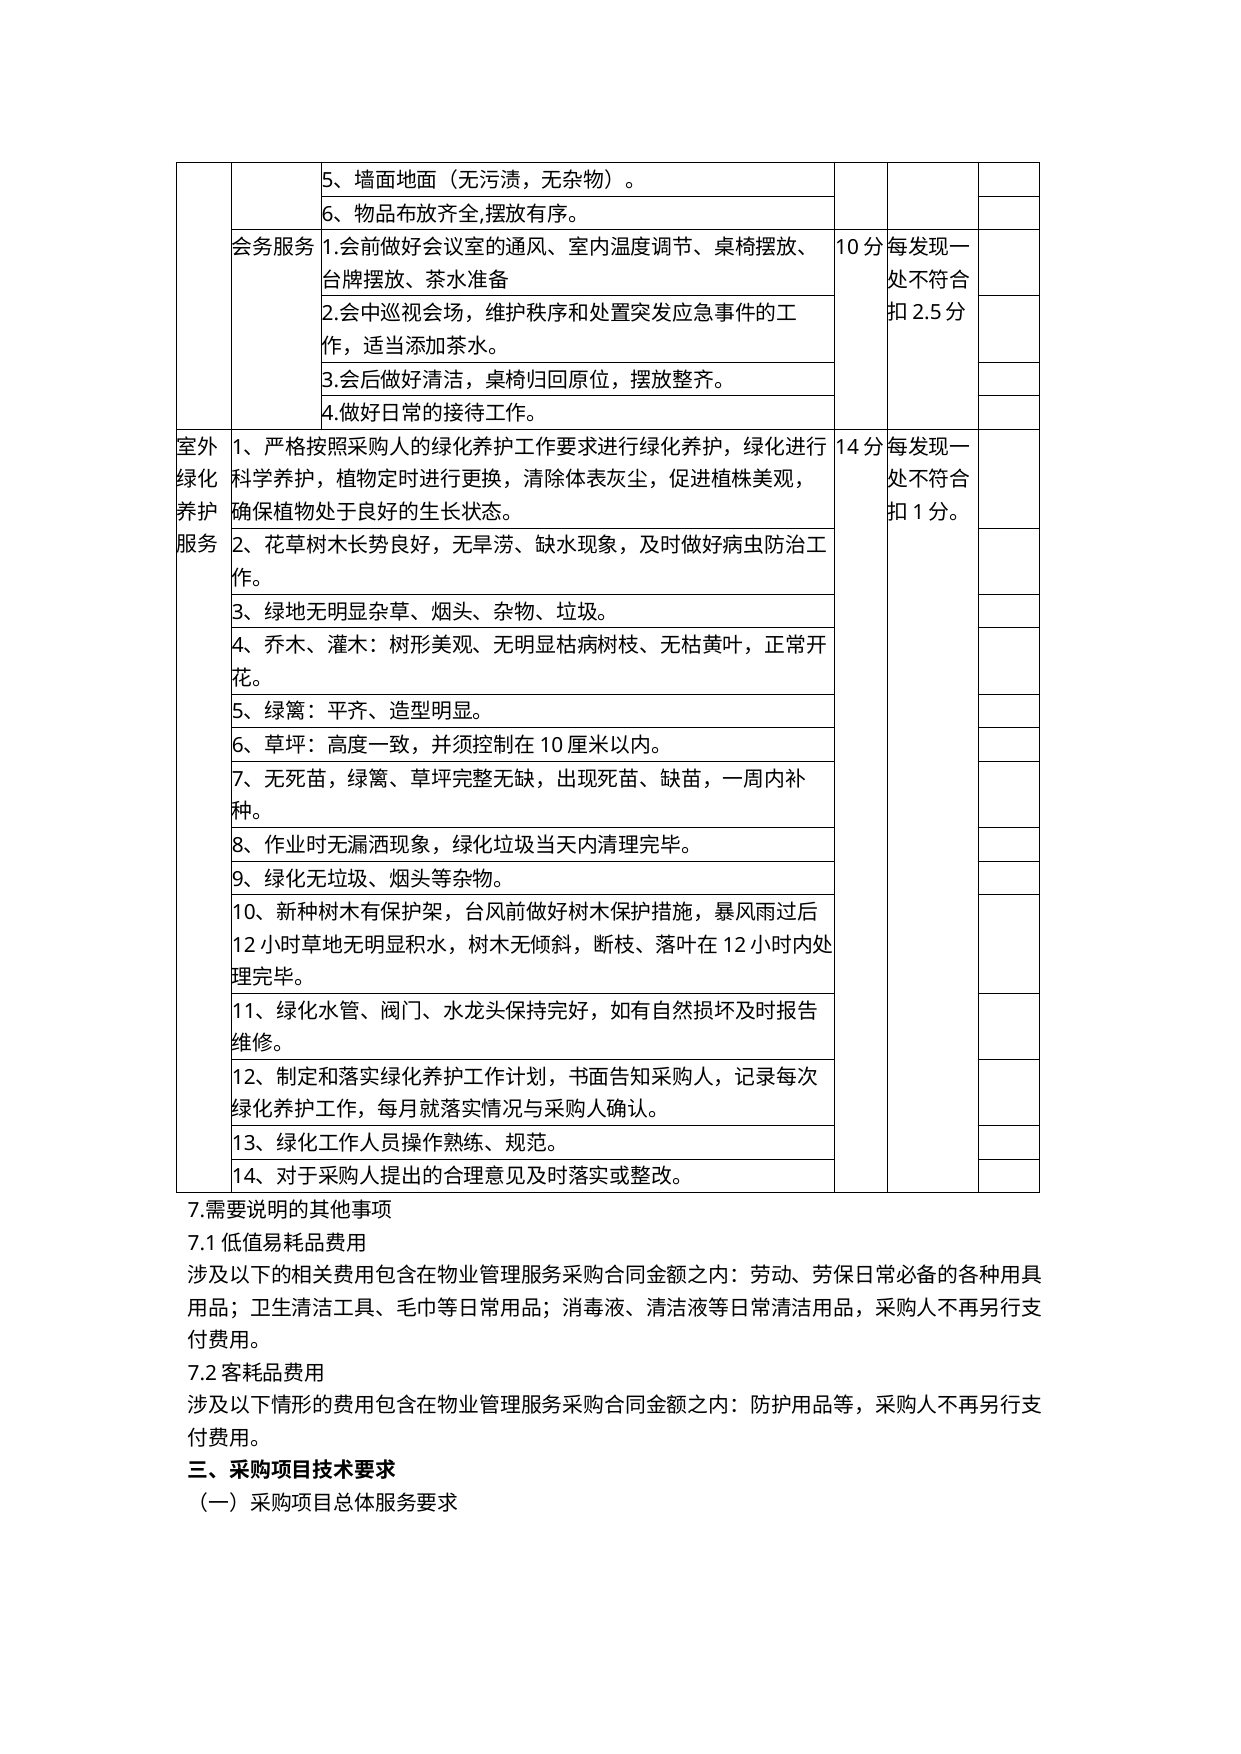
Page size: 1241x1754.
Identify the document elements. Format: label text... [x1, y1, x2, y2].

table_cell 4.做好日常的接待工作。 [322, 396, 834, 429]
table_cell 2、花草树木长势良好，无旱涝、缺水现象，及时做好病虫防治工作。 [232, 529, 834, 594]
table_cell 每发现一处不符合扣2.5分 [888, 230, 978, 429]
table_cell [979, 396, 1039, 429]
table_cell 9、绿化无垃圾、烟头等杂物。 [232, 862, 834, 894]
table_cell 14、对于采购人提出的合理意见及时落实或整改。 [232, 1160, 834, 1192]
table_cell [979, 230, 1039, 295]
table_cell 3、绿地无明显杂草、烟头、杂物、垃圾。 [232, 595, 834, 627]
table_cell [979, 529, 1039, 594]
table_cell 6、草坪：高度一致，并须控制在10厘米以内。 [232, 728, 834, 761]
table_cell [979, 994, 1039, 1059]
table_cell [979, 1126, 1039, 1158]
table_cell 11、绿化水管、阀门、水龙头保持完好，如有自然损坏及时报告维修。 [232, 994, 834, 1059]
text 涉及以下的相关费用包含在物业管理服务采购合同金额之内：劳动、劳保日常必备的各种用具用品；卫生清洁工具、毛巾等日常用品；消毒液、清洁液等日常清洁用品，采购人不再另行支付费用。 [187, 1258, 1053, 1356]
table_cell [979, 296, 1039, 362]
table_cell 6、物品布放齐全,摆放有序。 [322, 197, 834, 229]
table_cell [979, 595, 1039, 627]
table_cell 13、绿化工作人员操作熟练、规范。 [232, 1126, 834, 1158]
table_cell 7、无死苗，绿篱、草坪完整无缺，出现死苗、缺苗，一周内补种。 [232, 762, 834, 827]
table_cell [979, 1160, 1039, 1192]
text 三、采购项目技术要求 [187, 1453, 1053, 1486]
table_cell [979, 628, 1039, 693]
table_cell 1.会前做好会议室的通风、室内温度调节、桌椅摆放、台牌摆放、茶水准备 [322, 230, 834, 295]
table_cell 每发现一处不符合扣1分。 [888, 430, 978, 1192]
table_cell [979, 762, 1039, 827]
table_cell [979, 895, 1039, 993]
table_cell 4、乔木、灌木：树形美观、无明显枯病树枝、无枯黄叶，正常开花。 [232, 628, 834, 693]
table_cell 室外绿化养护服务 [177, 430, 231, 1192]
table_cell 8、作业时无漏洒现象，绿化垃圾当天内清理完毕。 [232, 828, 834, 861]
text 7.2客耗品费用 [187, 1356, 1053, 1388]
table_cell [979, 1060, 1039, 1125]
table_cell [979, 363, 1039, 395]
text 7.1低值易耗品费用 [187, 1226, 1053, 1258]
table_cell 3.会后做好清洁，桌椅归回原位，摆放整齐。 [322, 363, 834, 395]
table_cell 10、新种树木有保护架，台风前做好树木保护措施，暴风雨过后12小时草地无明显积水，树木无倾斜，断枝、落叶在12小时内处理完毕。 [232, 895, 834, 993]
table_cell [979, 728, 1039, 761]
table_cell [979, 197, 1039, 229]
text （一）采购项目总体服务要求 [187, 1486, 1053, 1518]
text 7.需要说明的其他事项 [187, 1193, 1053, 1226]
table_cell 5、墙面地面（无污渍，无杂物）。 [322, 163, 834, 196]
table_cell 会务服务 [232, 230, 321, 429]
text 涉及以下情形的费用包含在物业管理服务采购合同金额之内：防护用品等，采购人不再另行支付费用。 [187, 1388, 1053, 1453]
table_cell [979, 430, 1039, 527]
table_cell 12、制定和落实绿化养护工作计划，书面告知采购人，记录每次绿化养护工作，每月就落实情况与采购人确认。 [232, 1060, 834, 1125]
table_cell 10分 [835, 230, 887, 429]
table_cell 5、绿篱：平齐、造型明显。 [232, 695, 834, 727]
table_cell 1、严格按照采购人的绿化养护工作要求进行绿化养护，绿化进行科学养护，植物定时进行更换，清除体表灰尘，促进植株美观，确保植物处于良好的生长状态。 [232, 430, 834, 527]
table_cell [979, 695, 1039, 727]
table_cell [979, 862, 1039, 894]
table_cell [979, 828, 1039, 861]
table_cell 2.会中巡视会场，维护秩序和处置突发应急事件的工作，适当添加茶水。 [322, 296, 834, 362]
table_cell 14分 [835, 430, 887, 1192]
table_cell [979, 163, 1039, 196]
